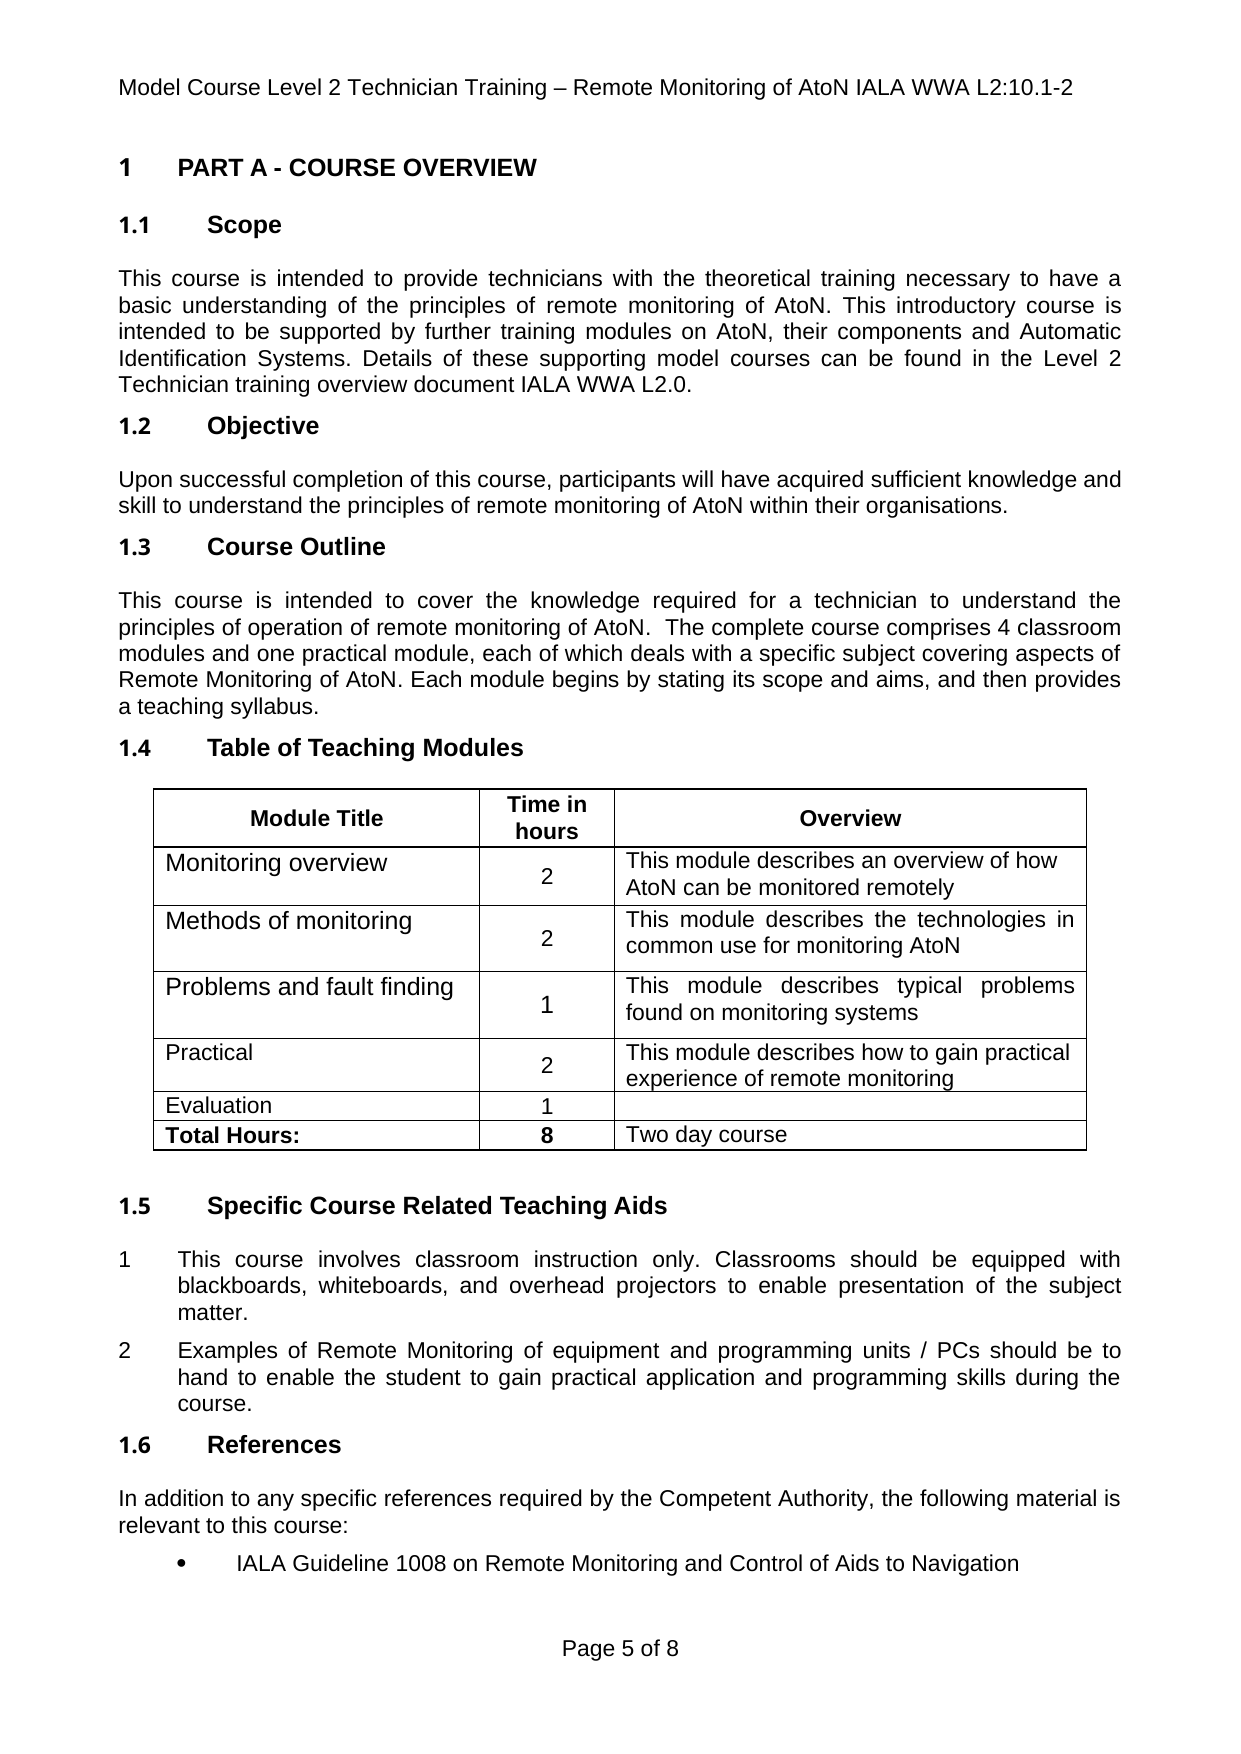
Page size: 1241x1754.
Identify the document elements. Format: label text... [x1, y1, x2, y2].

table_cell 8 [480, 1121, 614, 1149]
table_header Time in hours [480, 790, 614, 846]
table_cell Two day course [615, 1121, 1086, 1149]
table_header Overview [615, 790, 1086, 846]
table_cell Evaluation [154, 1092, 479, 1120]
table_cell Practical [154, 1039, 479, 1091]
subtitle References [118, 1429, 1122, 1460]
table_cell This module describes typical problems found on monitoring systems [615, 972, 1086, 1037]
text This course is intended to provide technicians with the theoretical training necessary to have a basic understanding of the principles of remote monitoring of AtoN. This introductory course is intended to be supported by further training modules on AtoN, their components and Automatic Identification Systems. Details of these supporting model courses can be found in the Level 2 Technician training overview document IALA WWA L2.0. [118, 265, 1122, 397]
subtitle Scope [118, 209, 1122, 240]
list Examples of Remote Monitoring of equipment and programming units / PCs should be to hand to enable the student to gain practical application and programming skills during the course. [118, 1337, 1122, 1416]
table_cell 1 [480, 1092, 614, 1120]
table_cell This module describes the technologies in common use for monitoring AtoN [615, 906, 1086, 971]
table_cell This module describes how to gain practical experience of remote monitoring [615, 1039, 1086, 1091]
subtitle Objective [118, 410, 1122, 441]
table_cell This module describes an overview of how AtoN can be monitored remotely [615, 848, 1086, 905]
table_cell Problems and fault finding [154, 972, 479, 1037]
text IALA Guideline 1008 on Remote Monitoring and Control of Aids to Navigation [177, 1550, 1122, 1577]
list This course involves classroom instruction only. Classrooms should be equipped with blackboards, whiteboards, and overhead projectors to enable presentation of the subject matter. [118, 1246, 1122, 1325]
text In addition to any specific references required by the Competent Authority, the following material is relevant to this course: [118, 1485, 1122, 1538]
table_header Module Title [154, 790, 479, 846]
text Upon successful completion of this course, participants will have acquired sufficient knowledge and skill to understand the principles of remote monitoring of AtoN within their organisations. [118, 466, 1122, 519]
table_cell Methods of monitoring [154, 906, 479, 971]
table_cell 1 [480, 972, 614, 1037]
table_cell 2 [480, 906, 614, 971]
subtitle Specific Course Related Teaching Aids [118, 1189, 1122, 1221]
subtitle PART A - COURSE OVERVIEW [118, 150, 1122, 184]
text This course is intended to cover the knowledge required for a technician to understand the principles of operation of remote monitoring of AtoN. The complete course comprises 4 classroom modules and one practical module, each of which deals with a specific subject covering aspects of Remote Monitoring of AtoN. Each module begins by stating its scope and aims, and then provides a teaching syllabus. [118, 587, 1122, 719]
table_cell 2 [480, 848, 614, 905]
table_cell Monitoring overview [154, 848, 479, 905]
table_cell [615, 1092, 1086, 1120]
table_cell Total Hours: [154, 1121, 479, 1149]
subtitle Table of Teaching Modules [118, 732, 1122, 763]
table_cell 2 [480, 1039, 614, 1091]
subtitle Course Outline [118, 531, 1122, 562]
